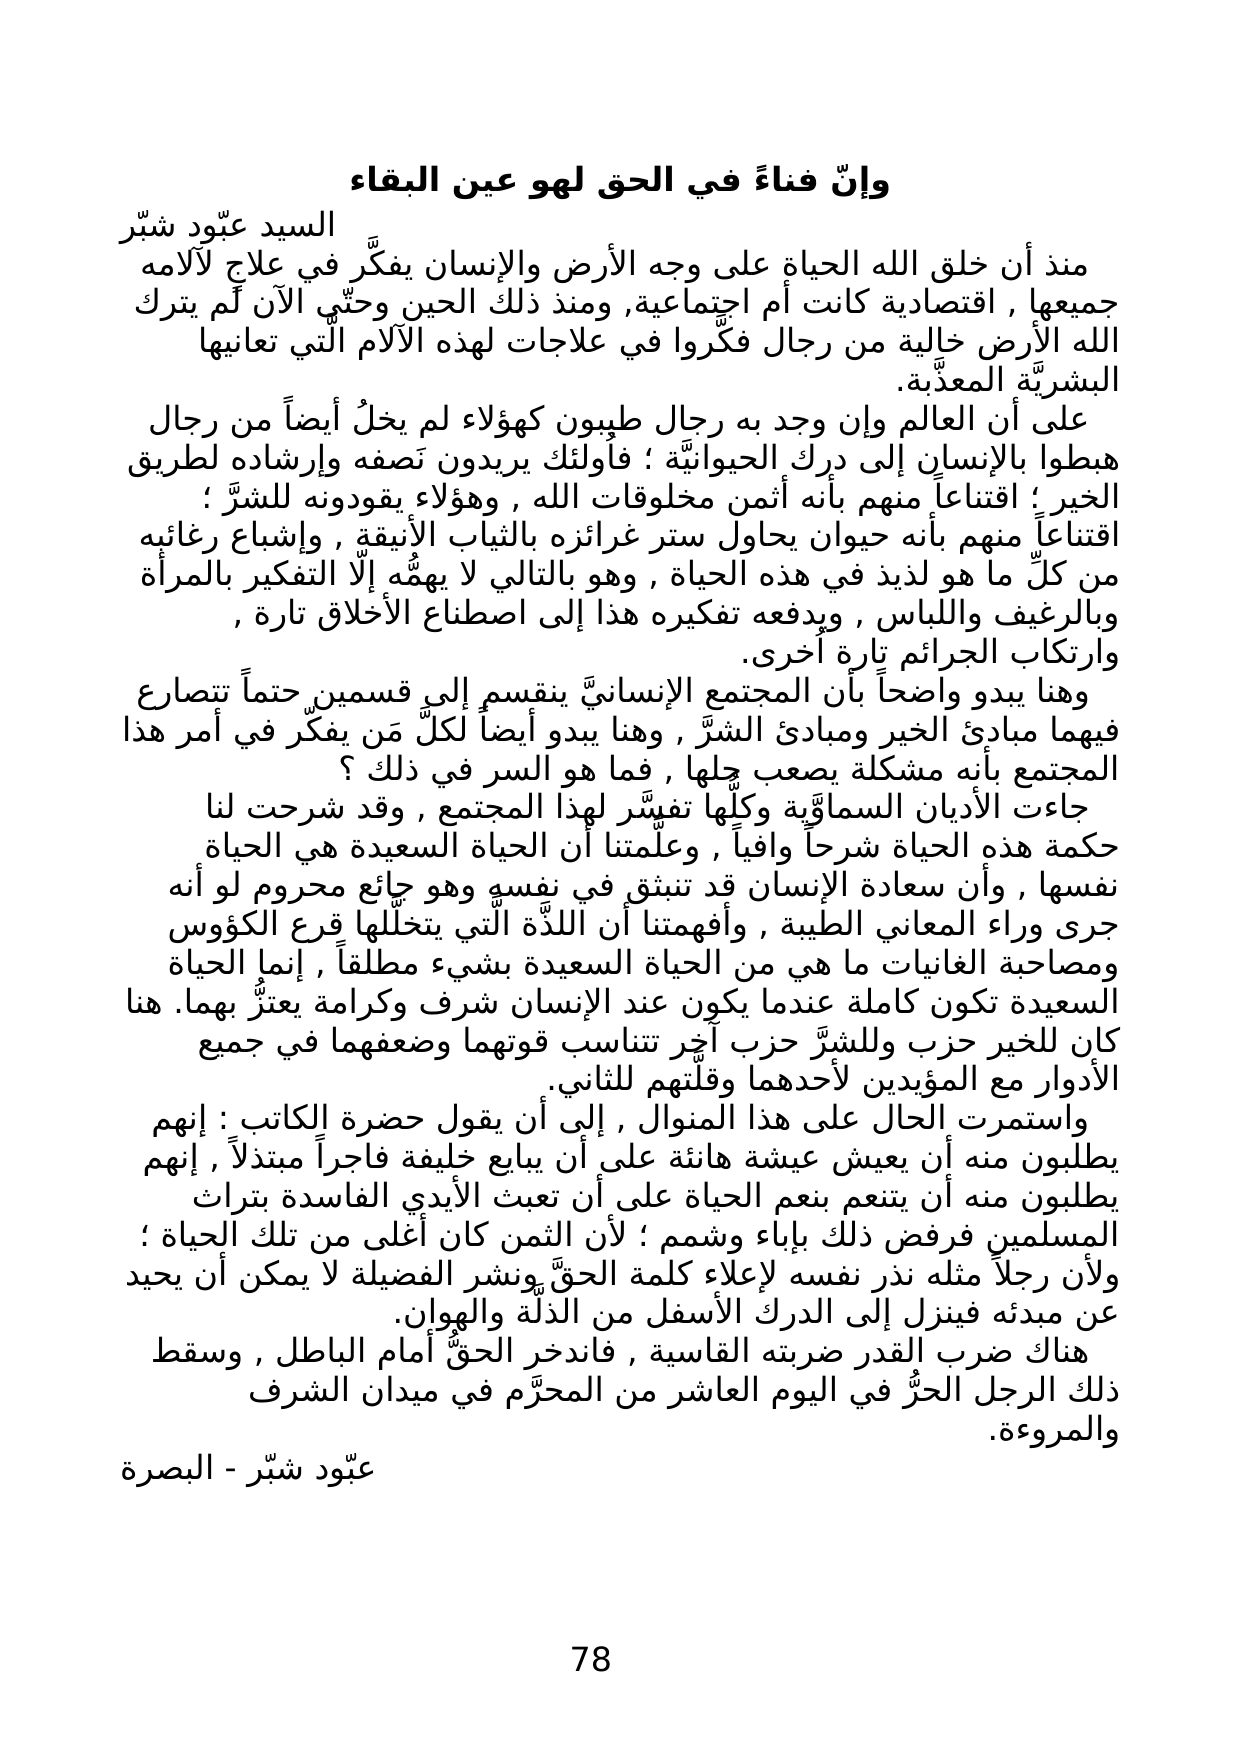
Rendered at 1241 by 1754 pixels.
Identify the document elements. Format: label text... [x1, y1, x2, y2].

text واستمرت الحال على هذا المنوال , إلى أن يقول حضرة الكاتب : إنهم يطلبون منه أن يعيش عيشة هانئة على أن يبايع خليفة فاجراً مبتذلاً , إنهم يطلبون منه أن يتنعم بنعم الحياة على أن تعبث الأيدي الفاسدة بتراث المسلمين فرفض ذلك بإباء وشمم ؛ لأن الثمن كان أغلى من تلك الحياة ؛ ولأن رجلاً مثله نذر نفسه لإعلاء كلمة الحقَّ ونشر الفضيلة لا يمكن أن يحيد عن مبدئه فينزل إلى الدرك الأسفل من الذلَّة والهوان. [120, 1099, 1120, 1332]
text عبّود شبّر - البصرة [120, 1448, 1120, 1487]
text على أن العالم وإن وجد به رجال طيبون كهؤلاء لم يخلُ أيضاً من رجال هبطوا بالإنسان إلى درك الحيوانيَّة ؛ فاُولئك يريدون نَصفه وإرشاده لطريق الخير ؛ اقتناعاً منهم بأنه أثمن مخلوقات الله , وهؤلاء يقودونه للشرَّ ؛ اقتناعاً منهم بأنه حيوان يحاول ستر غرائزه بالثياب الأنيقة , وإشباع رغائبه من كلِّ ما هو لذيذ في هذه الحياة , وهو بالتالي لا يهمُّه إلّا التفكير بالمرأة وبالرغيف واللباس , ويدفعه تفكيره هذا إلى اصطناع الأخلاق تارة , وارتكاب الجرائم تارة اُخرى. [120, 399, 1120, 671]
text هناك ضرب القدر ضربته القاسية , فاندخر الحقُّ أمام الباطل , وسقط ذلك الرجل الحرُّ في اليوم العاشر من المحرَّم في ميدان الشرف والمروءة. [120, 1332, 1120, 1448]
text وإنّ فناءً في الحق لهو عين البقاء [120, 160, 1120, 199]
text جاءت الأديان السماوَّية وكلُّها تفسَّر لهذا المجتمع , وقد شرحت لنا حكمة هذه الحياة شرحاً وافياً , وعلَّمتنا أن الحياة السعيدة هي الحياة نفسها , وأن سعادة الإنسان قد تنبثق في نفسه وهو جائع محروم لو أنه جرى وراء المعاني الطيبة , وأفهمتنا أن اللذَّة الَّتي يتخلَّلها قرع الكؤوس ومصاحبة الغانيات ما هي من الحياة السعيدة بشيء مطلقاً , إنما الحياة السعيدة تكون كاملة عندما يكون عند الإنسان شرف وكرامة يعتزُّ بهما. هنا كان للخير حزب وللشرَّ حزب آخر تتناسب قوتهما وضعفهما في جميع الأدوار مع المؤيدين لأحدهما وقلَّتهم للثاني. [120, 788, 1120, 1099]
text السيد عبّود شبّر [120, 205, 1120, 244]
text منذ أن خلق الله الحياة على وجه الأرض والإنسان يفكَّر في علاجٍ لآلامه جميعها , اقتصادية كانت أم اجتماعية, ومنذ ذلك الحين وحتّى الآن لم يترك الله الأرض خالية من رجال فكَّروا في علاجات لهذه الآلام الَّتي تعانيها البشريَّة المعذَّبة. [120, 244, 1120, 399]
text وهنا يبدو واضحاً بأن المجتمع الإنسانيَّ ينقسم إلى قسمين حتماً تتصارع فيهما مبادئ الخير ومبادئ الشرَّ , وهنا يبدو أيضاً لكلَّ مَن يفكّر في أمر هذا المجتمع بأنه مشكلة يصعب حلها , فما هو السر في ذلك ؟ [120, 671, 1120, 788]
